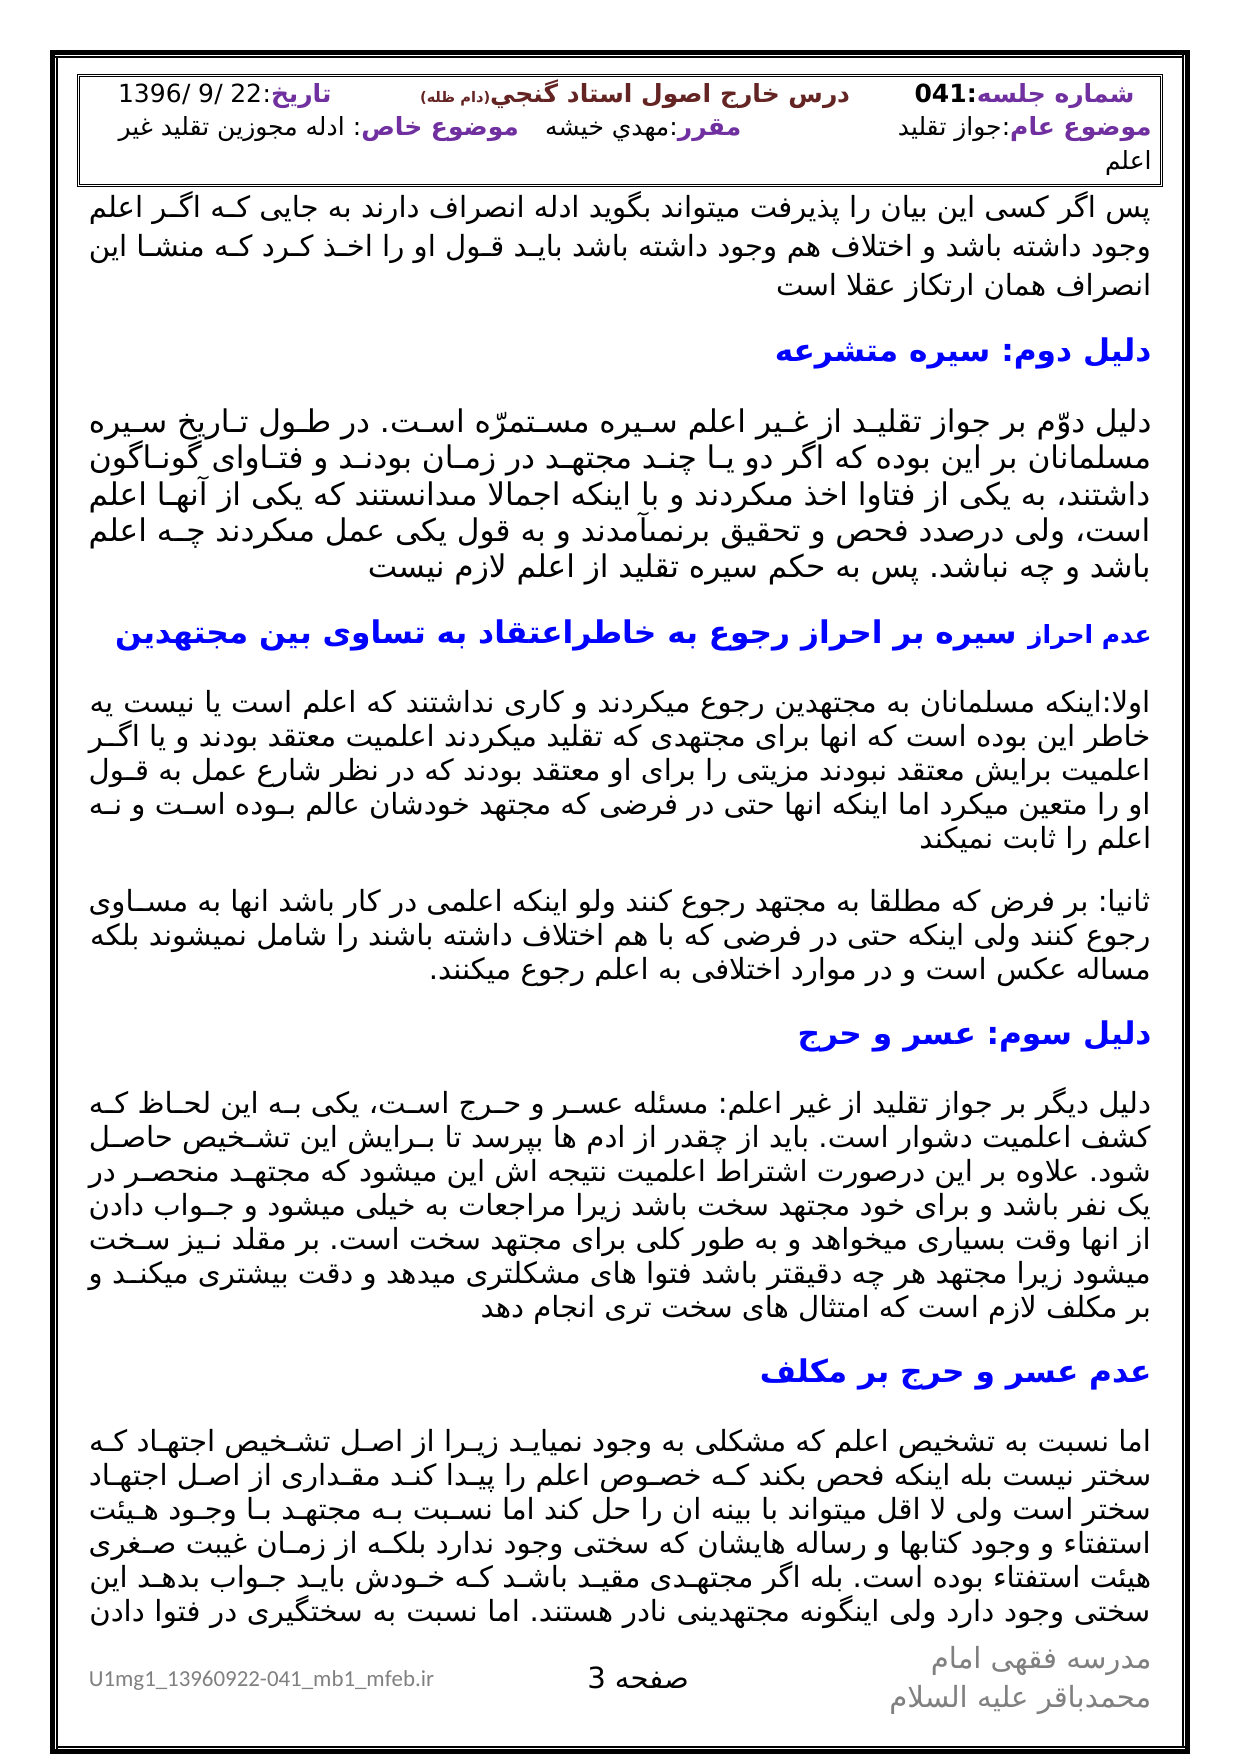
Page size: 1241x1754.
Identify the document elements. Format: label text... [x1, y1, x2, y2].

text دليل دوّم بر جواز تقليد از غير اعلم سيره مستمرّه است. در طول تاريخ سيره مسلمانان بر اين بوده كه اگر دو يا چند مجتهد در زمان بودند و فتاواى گوناگون داشتند، به يكى از فتاوا اخذ مى‏كردند و با اينكه اجمالا مى‏دانستند كه يكى از آنها اعلم است، ولى درصدد فحص و تحقيق برنمى‏آمدند و به قول يكى عمل مى‏كردند چه اعلم باشد و چه نباشد. پس به حكم سيره تقليد از اعلم لازم نيست [89, 403, 1152, 585]
subtitle دلیل دوم: سیره متشرعه [89, 332, 1152, 369]
subtitle دلیل سوم: عسر و حرج [89, 1015, 1152, 1052]
text ثانیا: بر فرض که مطلقا به مجتهد رجوع کنند ولو اینکه اعلمی در کار باشد انها به مساوی رجوع کنند ولی اینکه حتی در فرضی که با هم اختلاف داشته باشند را شامل نمیشوند بلکه مساله عکس است و در موارد اختلافی به اعلم رجوع میکنند. [89, 884, 1152, 986]
subtitle عدم احراز سیره بر احراز رجوع به خاطراعتقاد به تساوی بین مجتهدین [89, 614, 1152, 651]
text پس اگر کسی این بیان را پذیرفت میتواند بگوید ادله انصراف دارند به جایی که اگر اعلم وجود داشته باشد و اختلاف هم وجود داشته باشد باید قول او را اخذ کرد که منشا این انصراف همان ارتکاز عقلا است [89, 191, 1152, 302]
text اولا:اینکه مسلمانان به مجتهدین رجوع میکردند و کاری نداشتند که اعلم است یا نیست یه خاطر این بوده است که انها برای مجتهدی که تقلید میکردند اعلمیت معتقد بودند و یا اگر اعلمیت برایش معتقد نبودند مزیتی را برای او معتقد بودند که در نظر شارع عمل به قول او را متعین میکرد اما اینکه انها حتی در فرضی که مجتهد خودشان عالم بوده است و نه اعلم را ثابت نمیکند [89, 685, 1152, 855]
text دليل دیگر بر جواز تقليد از غير اعلم: مسئله عسر و حرج است، یکی به این لحاظ که کشف اعلمیت دشوار است. باید از چقدر از ادم ها بپرسد تا برایش این تشخیص حاصل شود. علاوه بر این درصورت اشتراط اعلمیت نتیجه اش این میشود که مجتهد منحصر در یک نفر باشد و برای خود مجتهد سخت باشد زیرا مراجعات به خیلی میشود و جواب دادن از انها وقت بسیاری میخواهد و به طور کلی برای مجتهد سخت است. بر مقلد نیز سخت میشود زیرا مجتهد هر چه دقیقتر باشد فتوا های مشکلتری میدهد و دقت بیشتری میکند و بر مکلف لازم است که امتثال های سخت تری انجام دهد [89, 1086, 1152, 1324]
subtitle عدم عسر و حرج بر مکلف [89, 1353, 1152, 1389]
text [89, 1424, 1152, 1628]
